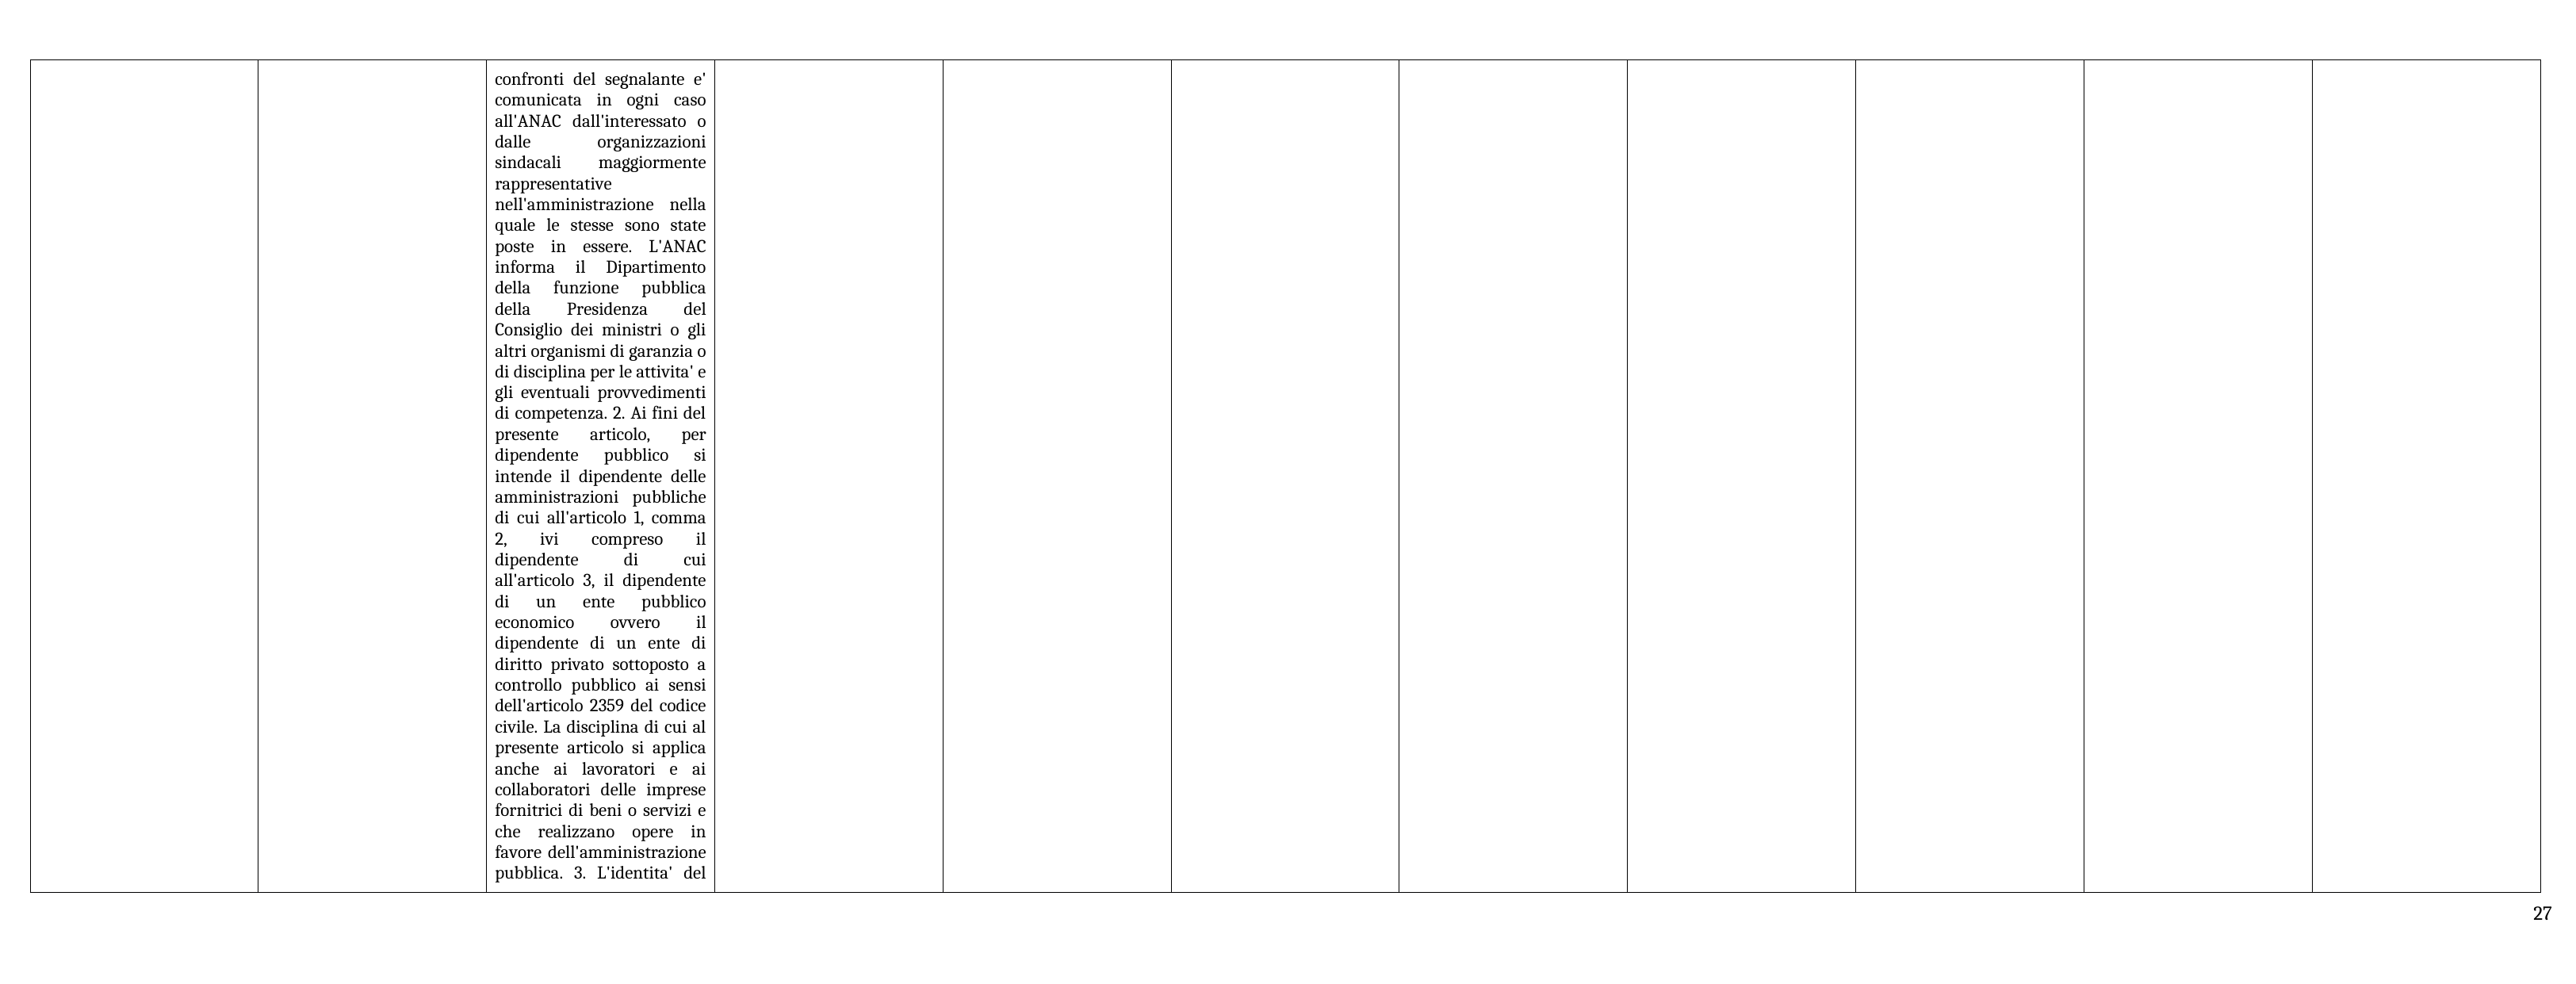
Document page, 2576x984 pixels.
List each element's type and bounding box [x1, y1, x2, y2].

table_cell [1399, 60, 1627, 892]
table_cell [944, 60, 1171, 892]
table_cell [31, 60, 258, 892]
table_cell [1172, 60, 1399, 892]
table_cell [2084, 60, 2312, 892]
table_cell [487, 60, 714, 892]
table_cell [2313, 60, 2540, 892]
table_cell [1628, 60, 1855, 892]
table_cell [715, 60, 943, 892]
table_cell [258, 60, 486, 892]
table_cell [1856, 60, 2084, 892]
